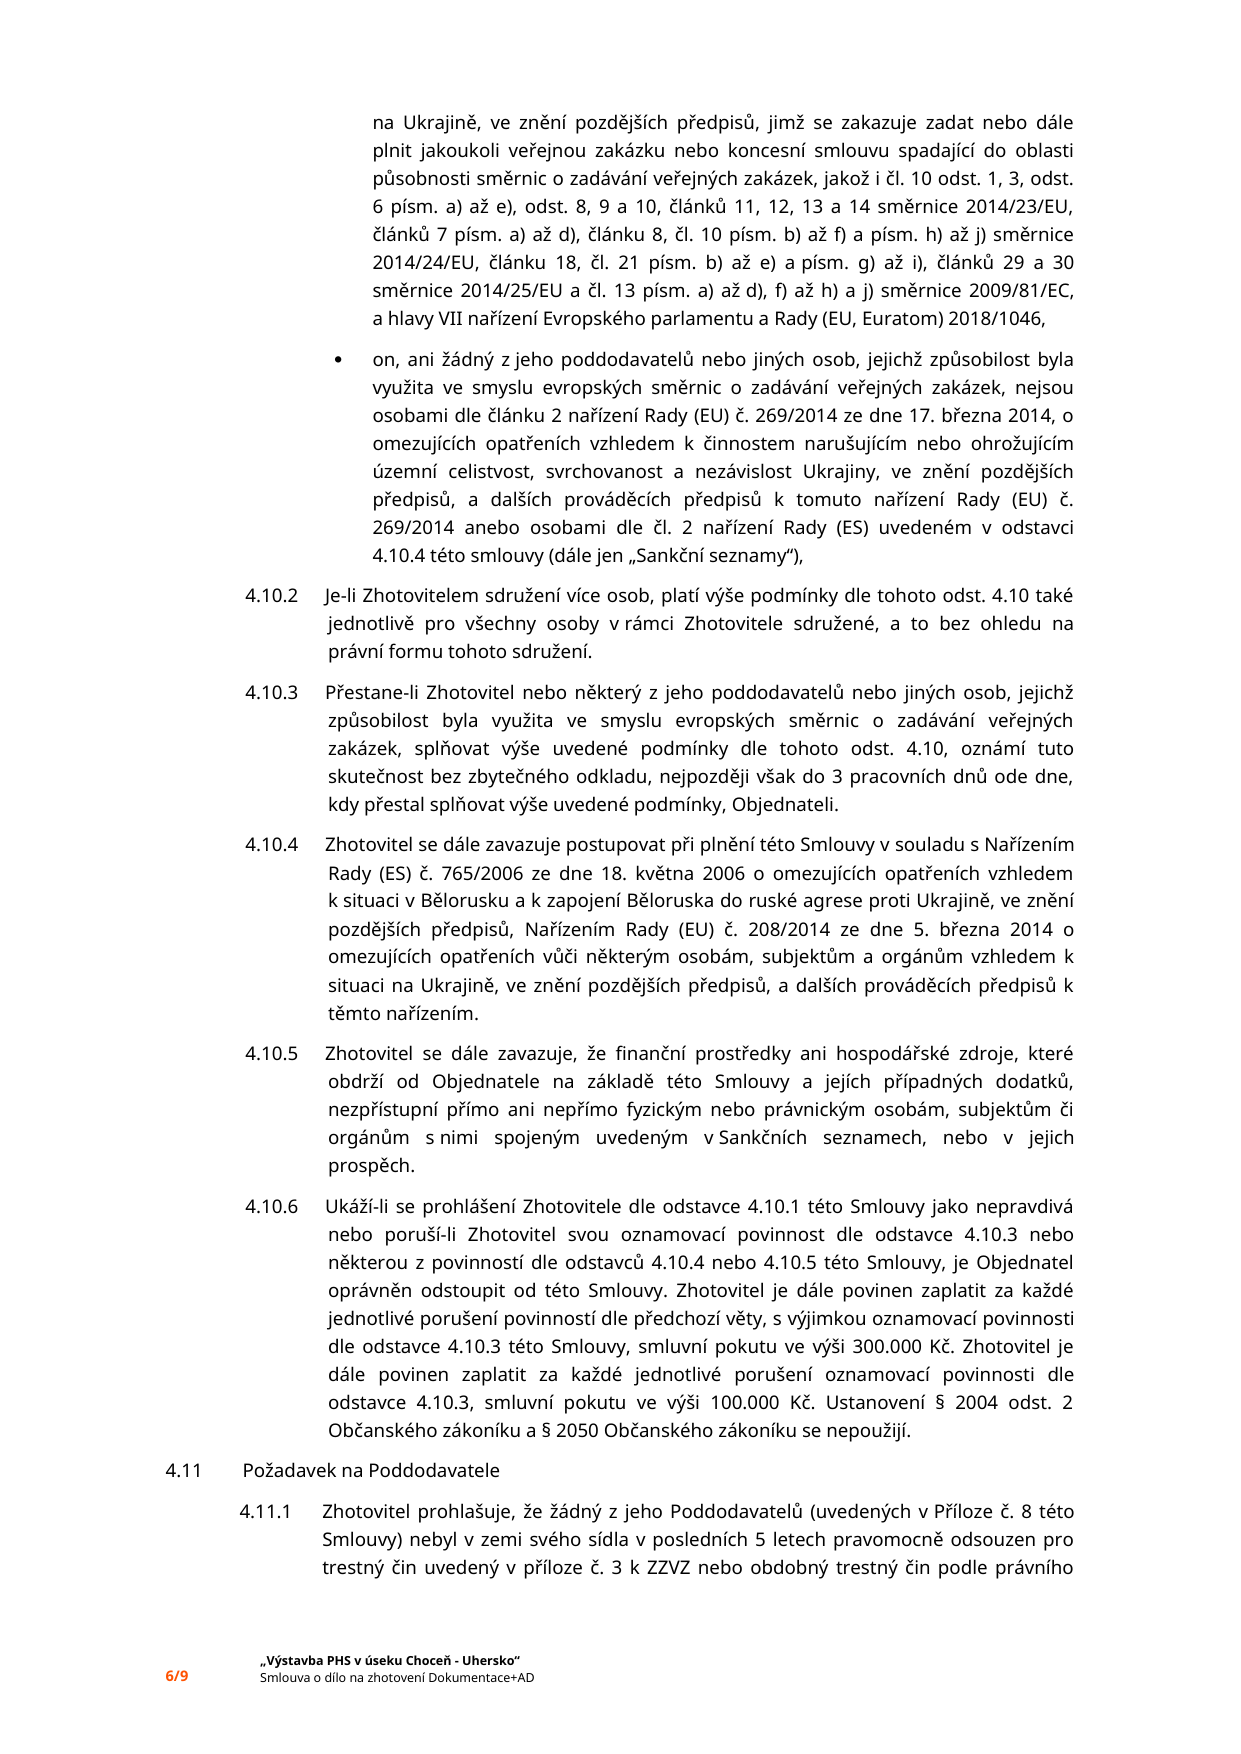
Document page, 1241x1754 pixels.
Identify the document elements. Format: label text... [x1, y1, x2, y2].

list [239, 1498, 1075, 1580]
list Je-li Zhotovitelem sdružení více osob, platí výše podmínky dle tohoto odst. 4.10 také jednotlivě pro všechny osoby v rámci Zhotovitele sdružené, a to bez ohledu na právní formu tohoto sdružení. [245, 583, 1075, 664]
list on, ani žádný z jeho poddodavatelů nebo jiných osob, jejichž způsobilost byla využita ve smyslu evropských směrnic o zadávání veřejných zakázek, nejsou osobami dle článku 2 nařízení Rady (EU) č. 269/2014 ze dne 17. března 2014, o omezujících opatřeních vzhledem k činnostem narušujícím nebo ohrožujícím územní celistvost, svrchovanost a nezávislost Ukrajiny, ve znění pozdějších předpisů, a dalších prováděcích předpisů k tomuto nařízení Rady (EU) č. 269/2014 anebo osobami dle čl. 2 nařízení Rady (ES) uvedeném v odstavci 4.10.4 této smlouvy (dále jen „Sankční seznamy“), [335, 346, 1075, 568]
list Přestane-li Zhotovitel nebo některý z jeho poddodavatelů nebo jiných osob, jejichž způsobilost byla využita ve smyslu evropských směrnic o zadávání veřejných zakázek, splňovat výše uvedené podmínky dle tohoto odst. 4.10, oznámí tuto skutečnost bez zbytečného odkladu, nejpozději však do 3 pracovních dnů ode dne, kdy přestal splňovat výše uvedené podmínky, Objednateli. [245, 679, 1075, 817]
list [335, 109, 1075, 331]
list Zhotovitel se dále zavazuje, že finanční prostředky ani hospodářské zdroje, které obdrží od Objednatele na základě této Smlouvy a jejích případných dodatků, nezpřístupní přímo ani nepřímo fyzickým nebo právnickým osobám, subjektům či orgánům s nimi spojeným uvedeným v Sankčních seznamech, nebo v jejich prospěch. [245, 1040, 1075, 1178]
list Ukáží-li se prohlášení Zhotovitele dle odstavce 4.10.1 této Smlouvy jako nepravdivá nebo poruší-li Zhotovitel svou oznamovací povinnost dle odstavce 4.10.3 nebo některou z povinností dle odstavců 4.10.4 nebo 4.10.5 této Smlouvy, je Objednatel oprávněn odstoupit od této Smlouvy. Zhotovitel je dále povinen zaplatit za každé jednotlivé porušení povinností dle předchozí věty, s výjimkou oznamovací povinnosti dle odstavce 4.10.3 této Smlouvy, smluvní pokutu ve výši 300.000 Kč. Zhotovitel je dále povinen zaplatit za každé jednotlivé porušení oznamovací povinnosti dle odstavce 4.10.3, smluvní pokutu ve výši 100.000 Kč. Ustanovení § 2004 odst. 2 Občanského zákoníku a § 2050 Občanského zákoníku se nepoužijí. [245, 1193, 1075, 1443]
list Požadavek na Poddodavatele [165, 1458, 1075, 1483]
list Zhotovitel se dále zavazuje postupovat při plnění této Smlouvy v souladu s Nařízením Rady (ES) č. 765/2006 ze dne 18. května 2006 o omezujících opatřeních vzhledem k situaci v Bělorusku a k zapojení Běloruska do ruské agrese proti Ukrajině, ve znění pozdějších předpisů, Nařízením Rady (EU) č. 208/2014 ze dne 5. března 2014 o omezujících opatřeních vůči některým osobám, subjektům a orgánům vzhledem k situaci na Ukrajině, ve znění pozdějších předpisů, a dalších prováděcích předpisů k těmto nařízením. [245, 832, 1075, 1025]
